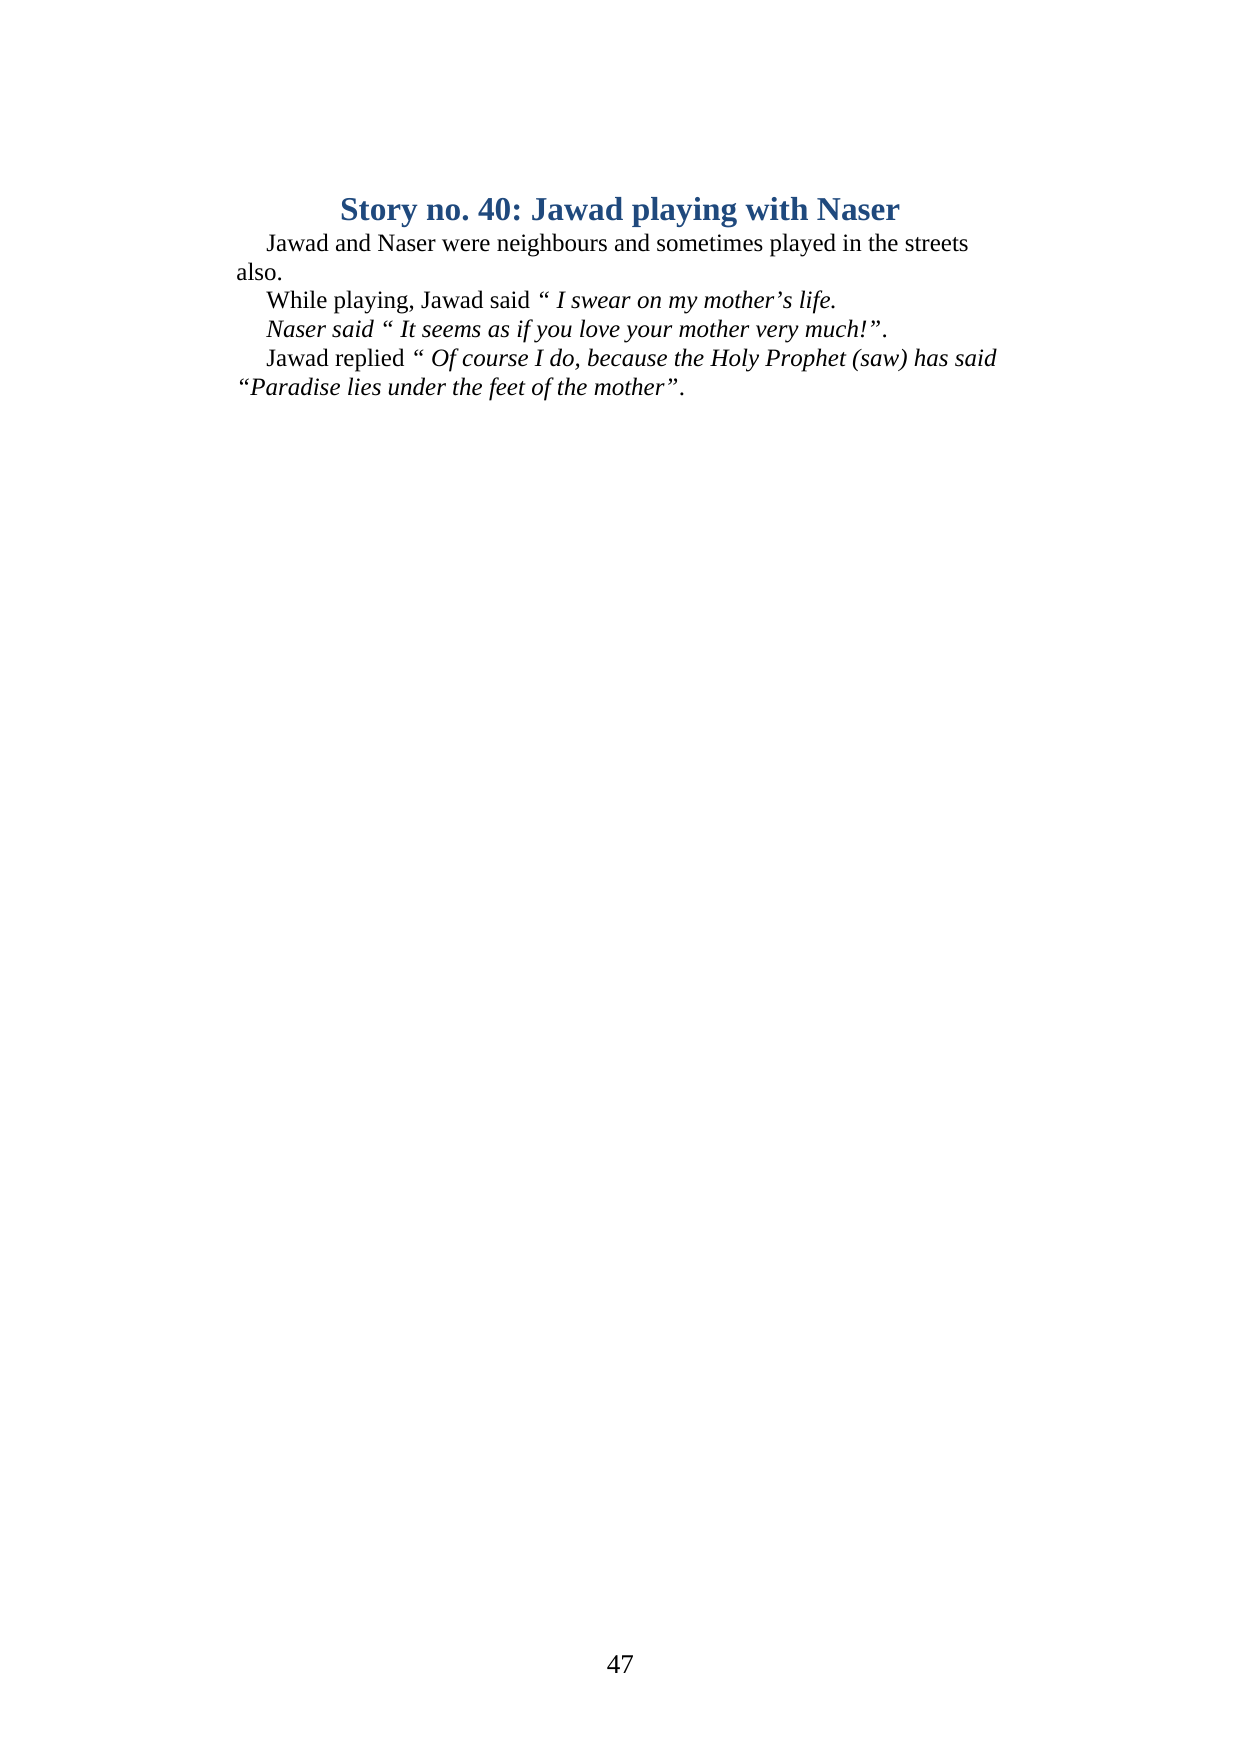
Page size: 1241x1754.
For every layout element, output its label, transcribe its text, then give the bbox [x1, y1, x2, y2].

text Jawad and Naser were neighbours and sometimes played in the streets also. [236, 228, 1004, 286]
text Jawad replied “ Of course I do, because the Holy Prophet (saw) has said “Paradise lies under the feet of the mother”. [236, 343, 1004, 401]
text Naser said “ It seems as if you love your mother very much!”. [236, 314, 1004, 343]
text While playing, Jawad said “ I swear on my mother’s life. [236, 286, 1004, 314]
subtitle Story no. 40: Jawad playing with Naser [236, 190, 1004, 228]
